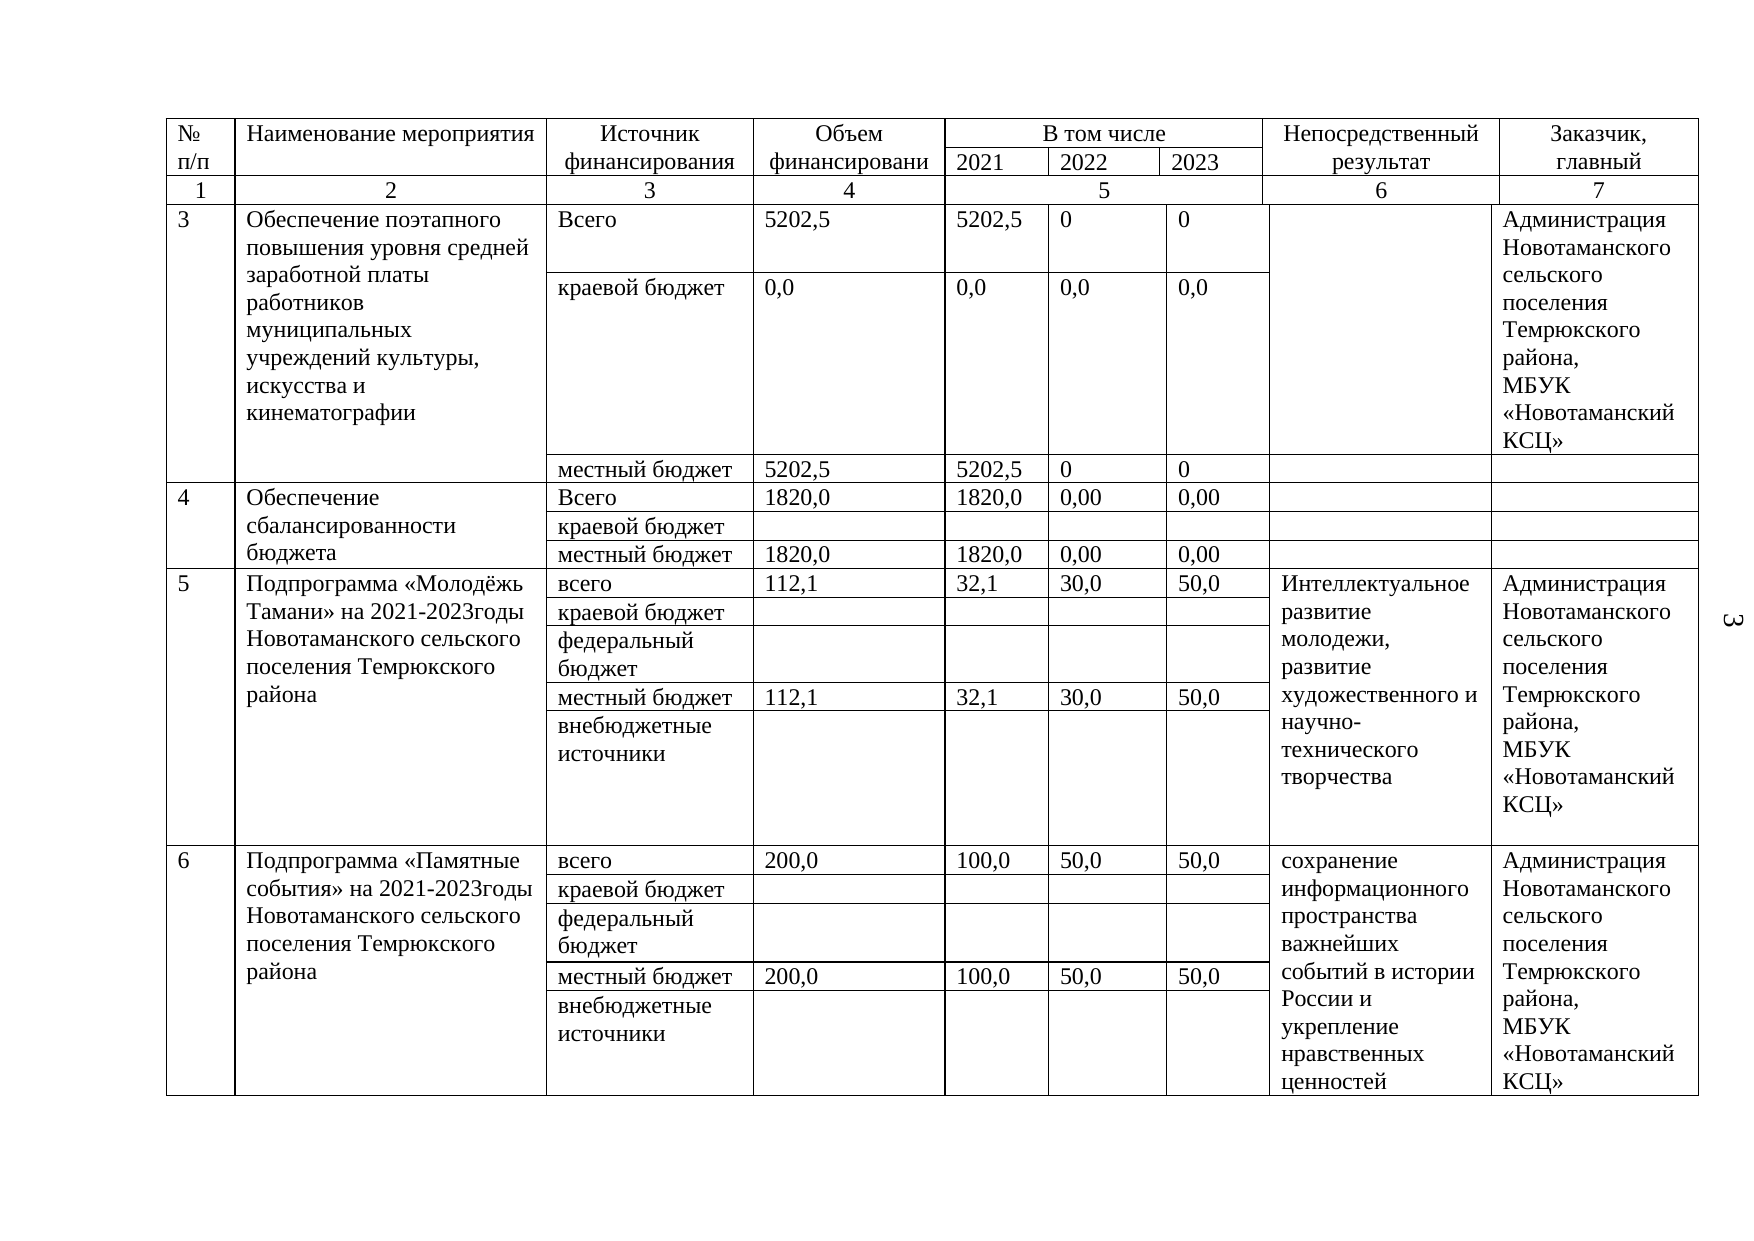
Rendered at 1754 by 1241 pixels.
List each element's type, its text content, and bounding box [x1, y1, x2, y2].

table_cell [1049, 512, 1166, 539]
table_cell [1270, 541, 1491, 568]
table_cell [1167, 512, 1269, 539]
table_header № п/п [167, 119, 234, 175]
table_cell [1167, 598, 1269, 625]
table_header Источник финансирования [547, 119, 753, 175]
table_cell [946, 626, 1048, 682]
table_cell [1270, 512, 1491, 539]
table_cell внебюджетные источники [547, 991, 753, 1095]
table_cell [946, 991, 1048, 1095]
table_cell 200,0 [754, 846, 944, 874]
table_cell [946, 904, 1048, 961]
table_header Непосредственный результат реализации мероприятия [1263, 119, 1499, 175]
table_cell Администрация Новотаманского сельского поселения Темрюкского района, МБУК «Новотаманский КСЦ» [1492, 205, 1698, 453]
table_cell 0,0 [1049, 273, 1166, 453]
table_cell 1820,0 [754, 541, 944, 568]
table_cell 1820,0 [946, 541, 1048, 568]
table_header Объем финансирования, всего тыс. руб. [754, 119, 944, 175]
table_cell всего [547, 846, 753, 874]
table_cell Администрация Новотаманского сельского поселения Темрюкского района, МБУК «Новотаманский КСЦ» [1492, 846, 1698, 1095]
table_cell [754, 875, 944, 902]
table_cell 30,0 [1049, 569, 1166, 597]
table_cell местный бюджет [547, 541, 753, 568]
table_cell 50,0 [1167, 846, 1269, 874]
table_cell 5202,5 [754, 455, 944, 482]
table_cell 0,00 [1049, 541, 1166, 568]
table_cell [754, 711, 944, 845]
table_cell 50,0 [1167, 683, 1269, 710]
table_cell 200,0 [754, 963, 944, 990]
table_cell 50,0 [1049, 963, 1166, 990]
table_cell Обеспечение поэтапного повышения уровня средней заработной платы работников муниципальных учреждений культуры, искусства и кинематографии [236, 205, 546, 482]
table_cell [946, 598, 1048, 625]
table_cell [1492, 541, 1698, 568]
table_cell 0 [1049, 205, 1166, 272]
table_cell [1049, 875, 1166, 902]
table_cell всего [547, 569, 753, 597]
table_cell 5202,5 [754, 205, 944, 272]
table_cell [1049, 626, 1166, 682]
table_cell [1167, 904, 1269, 961]
table_cell 100,0 [946, 846, 1048, 874]
table_cell федеральный бюджет [547, 626, 753, 682]
table_cell [1049, 904, 1166, 961]
table_cell [754, 512, 944, 539]
table_cell 3 [547, 176, 753, 204]
table_cell [1167, 875, 1269, 902]
table_cell 32,1 [946, 569, 1048, 597]
table_cell [1492, 483, 1698, 511]
table_cell 7 [1500, 176, 1698, 204]
table_cell [946, 512, 1048, 539]
table_cell 6 [1263, 176, 1499, 204]
table_cell 0,0 [1167, 273, 1269, 453]
table_cell 2023 [1160, 148, 1262, 175]
table_header Наименование мероприятия [236, 119, 546, 175]
table_cell 5 [946, 176, 1262, 204]
table_cell 6 [167, 846, 234, 1095]
table_cell [1167, 711, 1269, 845]
table_cell [754, 626, 944, 682]
table_cell [1492, 512, 1698, 539]
table_cell Администрация Новотаманского сельского поселения Темрюкского района, МБУК «Новотаманский КСЦ» [1492, 569, 1698, 845]
table_cell [754, 991, 944, 1095]
table_cell Всего [547, 205, 753, 272]
table_cell [946, 875, 1048, 902]
table_cell 100,0 [946, 963, 1048, 990]
table_cell краевой бюджет [547, 598, 753, 625]
table_cell [754, 904, 944, 961]
table_cell 2 [236, 176, 546, 204]
table_cell 2022 [1049, 148, 1159, 175]
table_cell [946, 711, 1048, 845]
table_cell [1167, 626, 1269, 682]
table_cell 0 [1049, 455, 1166, 482]
table_cell [1270, 205, 1491, 453]
table_cell Обеспечение сбалансированности бюджета [236, 483, 546, 568]
table_cell 50,0 [1049, 846, 1166, 874]
table_cell 30,0 [1049, 683, 1166, 710]
table_cell 112,1 [754, 683, 944, 710]
table_cell 50,0 [1167, 569, 1269, 597]
table_cell 5202,5 [946, 205, 1048, 272]
table_cell 0,0 [754, 273, 944, 453]
table_cell 0,00 [1167, 541, 1269, 568]
table_cell [1167, 991, 1269, 1095]
table_cell 4 [167, 483, 234, 568]
table_cell 3 [167, 205, 234, 482]
table_cell 32,1 [946, 683, 1048, 710]
table_cell 0,0 [946, 273, 1048, 453]
table_cell 1820,0 [946, 483, 1048, 511]
table_cell 2021 [946, 148, 1048, 175]
table_cell [1492, 455, 1698, 482]
table_cell [1270, 455, 1491, 482]
table_cell местный бюджет [547, 455, 753, 482]
table_cell 112,1 [754, 569, 944, 597]
table_cell 0 [1167, 205, 1269, 272]
table_header В том числе [946, 119, 1262, 147]
table_cell краевой бюджет [547, 875, 753, 902]
table_cell краевой бюджет [547, 273, 753, 453]
table_cell 0,00 [1049, 483, 1166, 511]
table_cell 0 [1167, 455, 1269, 482]
table_cell федеральный бюджет [547, 904, 753, 961]
table_cell Всего [547, 483, 753, 511]
table_cell краевой бюджет [547, 512, 753, 539]
table_cell [1049, 598, 1166, 625]
table_cell 4 [754, 176, 944, 204]
table_cell Подпрограмма «Памятные события» на 2021-2023годы Новотаманского сельского поселения Темрюкского района [236, 846, 546, 1095]
table_cell [1049, 711, 1166, 845]
table_cell сохранение информационного пространства важнейших событий в истории России и укрепление нравственных ценностей единства и дружбы народов, проживающих на территории Темрюкского района, Кубани; [1270, 846, 1491, 1095]
table_cell 0,00 [1167, 483, 1269, 511]
table_cell 5 [167, 569, 234, 845]
table_cell 1 [167, 176, 234, 204]
table_cell [1270, 483, 1491, 511]
table_cell 1820,0 [754, 483, 944, 511]
table_cell [1049, 991, 1166, 1095]
table_cell [754, 598, 944, 625]
table_cell 5202,5 [946, 455, 1048, 482]
table_cell местный бюджет [547, 963, 753, 990]
table_cell внебюджетные источники [547, 711, 753, 845]
table_header Заказчик, главный распорядитель (распорядитель) бюджетных средств, исполнитель [1500, 119, 1698, 175]
table_cell местный бюджет [547, 683, 753, 710]
table_cell Интеллектуальное развитие молодежи, развитие художественного и научно-технического творчества [1270, 569, 1491, 845]
table_cell 50,0 [1167, 963, 1269, 990]
table_cell Подпрограмма «Молодёжь Тамани» на 2021-2023годы Новотаманского сельского поселения Темрюкского района [236, 569, 546, 845]
